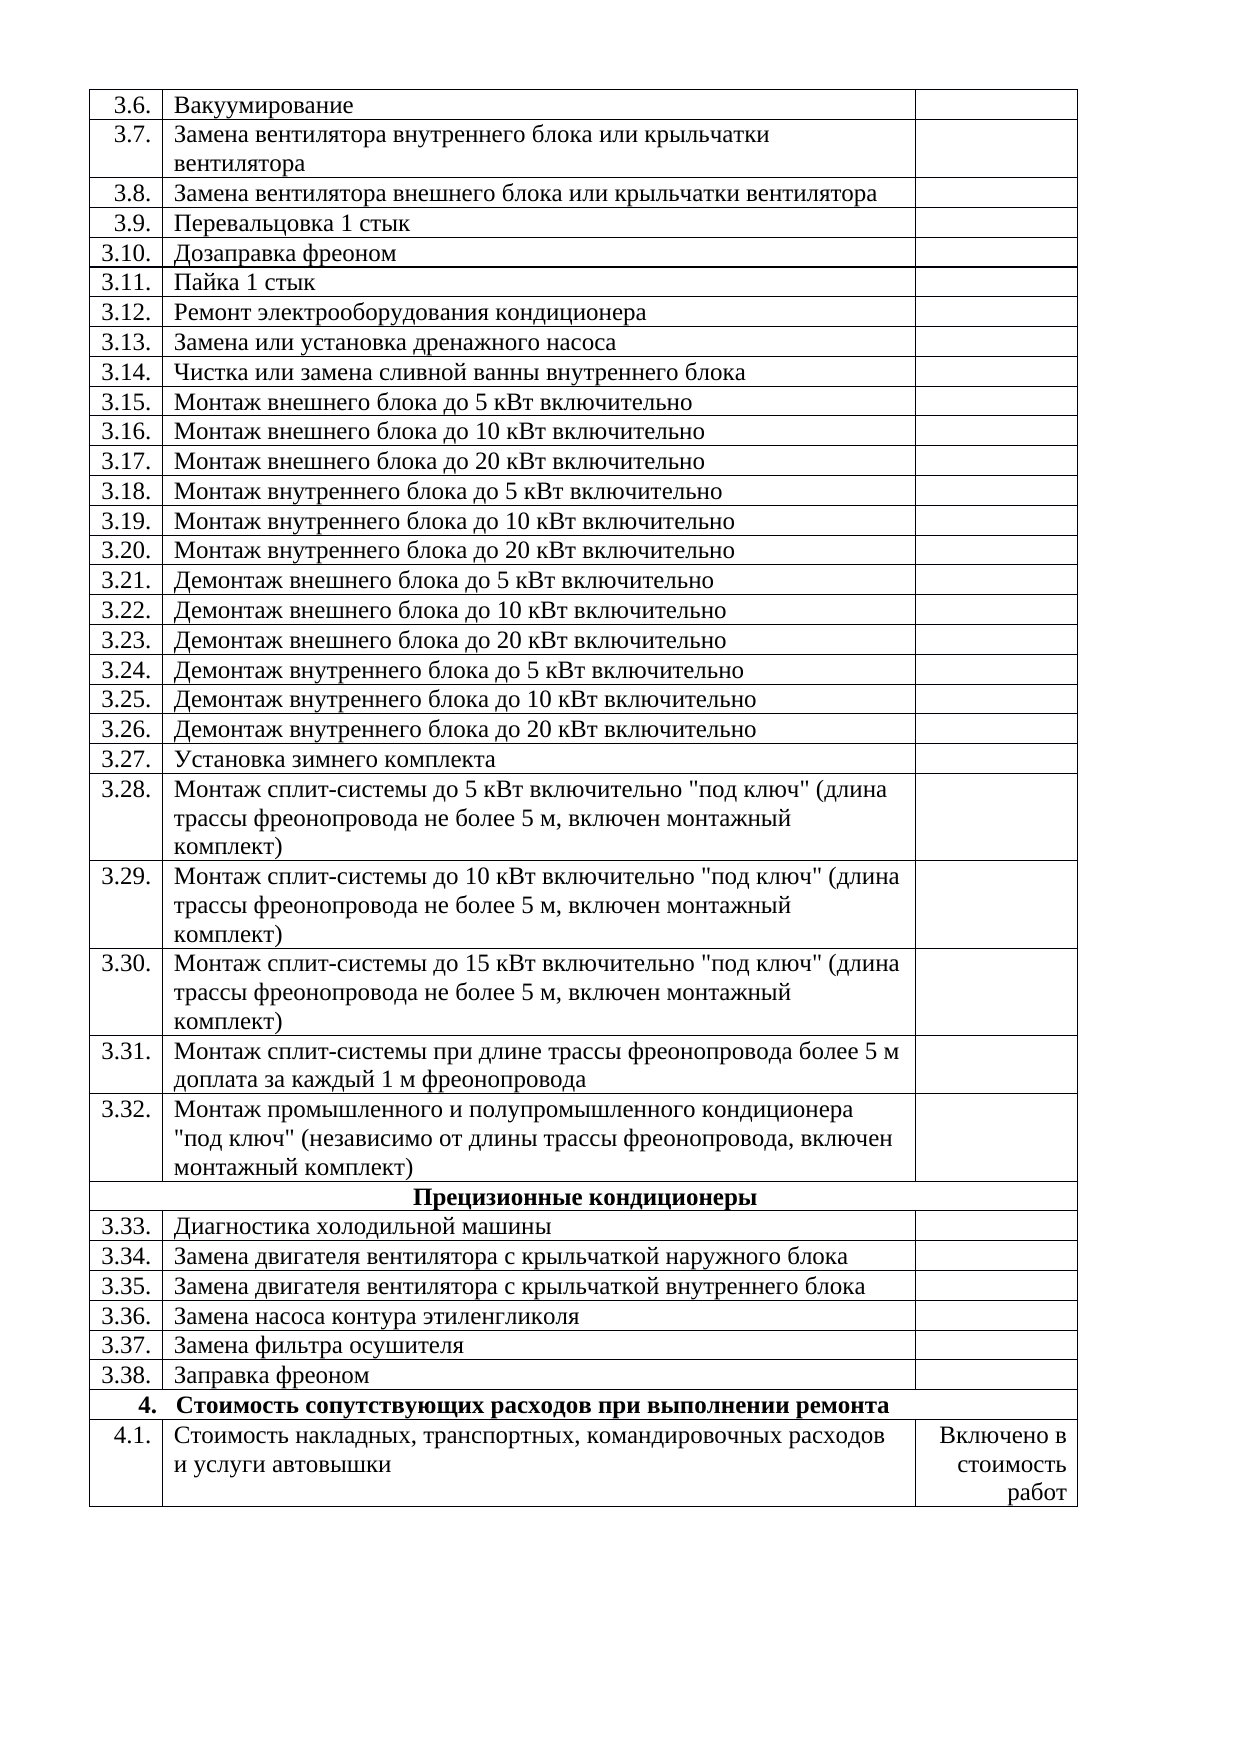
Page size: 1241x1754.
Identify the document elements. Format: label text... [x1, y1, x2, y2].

table_cell Демонтаж внутреннего блока до 10 кВт включительно [163, 685, 915, 713]
table_cell 3.14. [90, 357, 162, 386]
table_cell Прецизионные кондиционеры [90, 1182, 1077, 1210]
table_cell [916, 178, 1077, 207]
table_cell Монтаж внешнего блока до 5 кВт включительно [163, 387, 915, 415]
table_cell [916, 387, 1077, 415]
table_cell Диагностика холодильной машины [163, 1211, 915, 1240]
table_cell Монтаж сплит-системы до 10 кВт включительно "под ключ" (длина трассы фреонопровода не более 5 м, включен монтажный комплект) [163, 861, 915, 947]
table_cell Монтаж внутреннего блока до 5 кВт включительно [163, 476, 915, 505]
table_cell Заправка фреоном [163, 1360, 915, 1389]
table_cell 3.6. [90, 90, 162, 118]
table_cell 3.9. [90, 208, 162, 237]
table_cell 3.30. [90, 949, 162, 1035]
table_cell Замена фильтра осушителя [163, 1331, 915, 1359]
table_cell [916, 297, 1077, 326]
table_cell [916, 327, 1077, 356]
table_cell 3.17. [90, 446, 162, 475]
table_cell Монтаж внешнего блока до 20 кВт включительно [163, 446, 915, 475]
table_cell 3.8. [90, 178, 162, 207]
table_cell 3.32. [90, 1094, 162, 1181]
table_cell Перевальцовка 1 стык [163, 208, 915, 237]
table_cell [916, 476, 1077, 505]
table_cell 3.26. [90, 714, 162, 743]
table_cell Демонтаж внутреннего блока до 5 кВт включительно [163, 655, 915, 683]
table_cell 4.1. [90, 1420, 162, 1506]
table_cell Вакуумирование [163, 90, 915, 118]
table_cell [916, 90, 1077, 118]
table_cell Демонтаж внешнего блока до 10 кВт включительно [163, 595, 915, 624]
table_cell 3.11. [90, 268, 162, 296]
table_cell 3.18. [90, 476, 162, 505]
table_cell Демонтаж внешнего блока до 5 кВт включительно [163, 565, 915, 594]
table_cell [916, 446, 1077, 475]
table_cell 3.21. [90, 565, 162, 594]
table_cell 3.16. [90, 416, 162, 445]
table_cell [916, 861, 1077, 947]
table_cell [916, 1331, 1077, 1359]
table_cell Замена двигателя вентилятора с крыльчаткой наружного блока [163, 1241, 915, 1270]
table_cell Замена двигателя вентилятора с крыльчаткой внутреннего блока [163, 1271, 915, 1300]
table_cell Замена вентилятора внутреннего блока или крыльчатки вентилятора [163, 120, 915, 177]
table_cell Монтаж промышленного и полупромышленного кондиционера "под ключ" (независимо от длины трассы фреонопровода, включен монтажный комплект) [163, 1094, 915, 1181]
table_cell [916, 565, 1077, 594]
table_cell 3.36. [90, 1301, 162, 1329]
table_cell 3.10. [90, 238, 162, 266]
table_cell 3.29. [90, 861, 162, 947]
table_cell Замена вентилятора внешнего блока или крыльчатки вентилятора [163, 178, 915, 207]
table_cell 3.7. [90, 120, 162, 177]
table_cell [916, 268, 1077, 296]
table_cell 3.25. [90, 685, 162, 713]
table_cell 3.28. [90, 774, 162, 860]
table_cell [916, 595, 1077, 624]
table_cell Установка зимнего комплекта [163, 744, 915, 773]
table_cell 3.35. [90, 1271, 162, 1300]
table_cell 3.34. [90, 1241, 162, 1270]
table_cell [916, 1271, 1077, 1300]
table_cell Ремонт электрооборудования кондиционера [163, 297, 915, 326]
table_cell [916, 714, 1077, 743]
table_cell [916, 506, 1077, 534]
table_cell Монтаж сплит-системы до 5 кВт включительно "под ключ" (длина трассы фреонопровода не более 5 м, включен монтажный комплект) [163, 774, 915, 860]
table_cell 3.23. [90, 625, 162, 654]
table_cell Замена насоса контура этиленгликоля [163, 1301, 915, 1329]
table_cell 3.12. [90, 297, 162, 326]
table_cell [916, 416, 1077, 445]
table_cell 3.24. [90, 655, 162, 683]
table_cell Стоимость накладных, транспортных, командировочных расходов и услуги автовышки [163, 1420, 915, 1506]
table_cell [916, 1211, 1077, 1240]
table_cell Включено в стоимость работ [916, 1420, 1077, 1506]
table_cell 3.22. [90, 595, 162, 624]
table_cell Замена или установка дренажного насоса [163, 327, 915, 356]
table_cell Демонтаж внешнего блока до 20 кВт включительно [163, 625, 915, 654]
table_cell Демонтаж внутреннего блока до 20 кВт включительно [163, 714, 915, 743]
table_cell 3.19. [90, 506, 162, 534]
table_cell [916, 120, 1077, 177]
table_cell Дозаправка фреоном [163, 238, 915, 266]
table_cell Монтаж внутреннего блока до 20 кВт включительно [163, 536, 915, 564]
table_cell [916, 1094, 1077, 1181]
table_cell [916, 1301, 1077, 1329]
table_cell [916, 685, 1077, 713]
table_cell Монтаж внутреннего блока до 10 кВт включительно [163, 506, 915, 534]
table_cell 3.27. [90, 744, 162, 773]
table_cell [916, 744, 1077, 773]
table_cell 3.13. [90, 327, 162, 356]
table_cell Монтаж сплит-системы при длине трассы фреонопровода более 5 м доплата за каждый 1 м фреонопровода [163, 1036, 915, 1093]
table_cell 3.37. [90, 1331, 162, 1359]
table_cell Стоимость сопутствующих расходов при выполнении ремонта [90, 1390, 1077, 1419]
table_cell [916, 208, 1077, 237]
table_cell 3.33. [90, 1211, 162, 1240]
table_cell [916, 774, 1077, 860]
table_cell [916, 238, 1077, 266]
table_cell Чистка или замена сливной ванны внутреннего блока [163, 357, 915, 386]
table_cell 3.20. [90, 536, 162, 564]
table_cell [916, 1036, 1077, 1093]
table_cell Монтаж внешнего блока до 10 кВт включительно [163, 416, 915, 445]
table_cell [916, 655, 1077, 683]
table_cell [916, 536, 1077, 564]
table_cell 3.15. [90, 387, 162, 415]
table_cell [916, 949, 1077, 1035]
table_cell Монтаж сплит-системы до 15 кВт включительно "под ключ" (длина трассы фреонопровода не более 5 м, включен монтажный комплект) [163, 949, 915, 1035]
table_cell 3.38. [90, 1360, 162, 1389]
table_cell Пайка 1 стык [163, 268, 915, 296]
table_cell 3.31. [90, 1036, 162, 1093]
table_cell [916, 357, 1077, 386]
table_cell [916, 1360, 1077, 1389]
table_cell [916, 625, 1077, 654]
table_cell [916, 1241, 1077, 1270]
